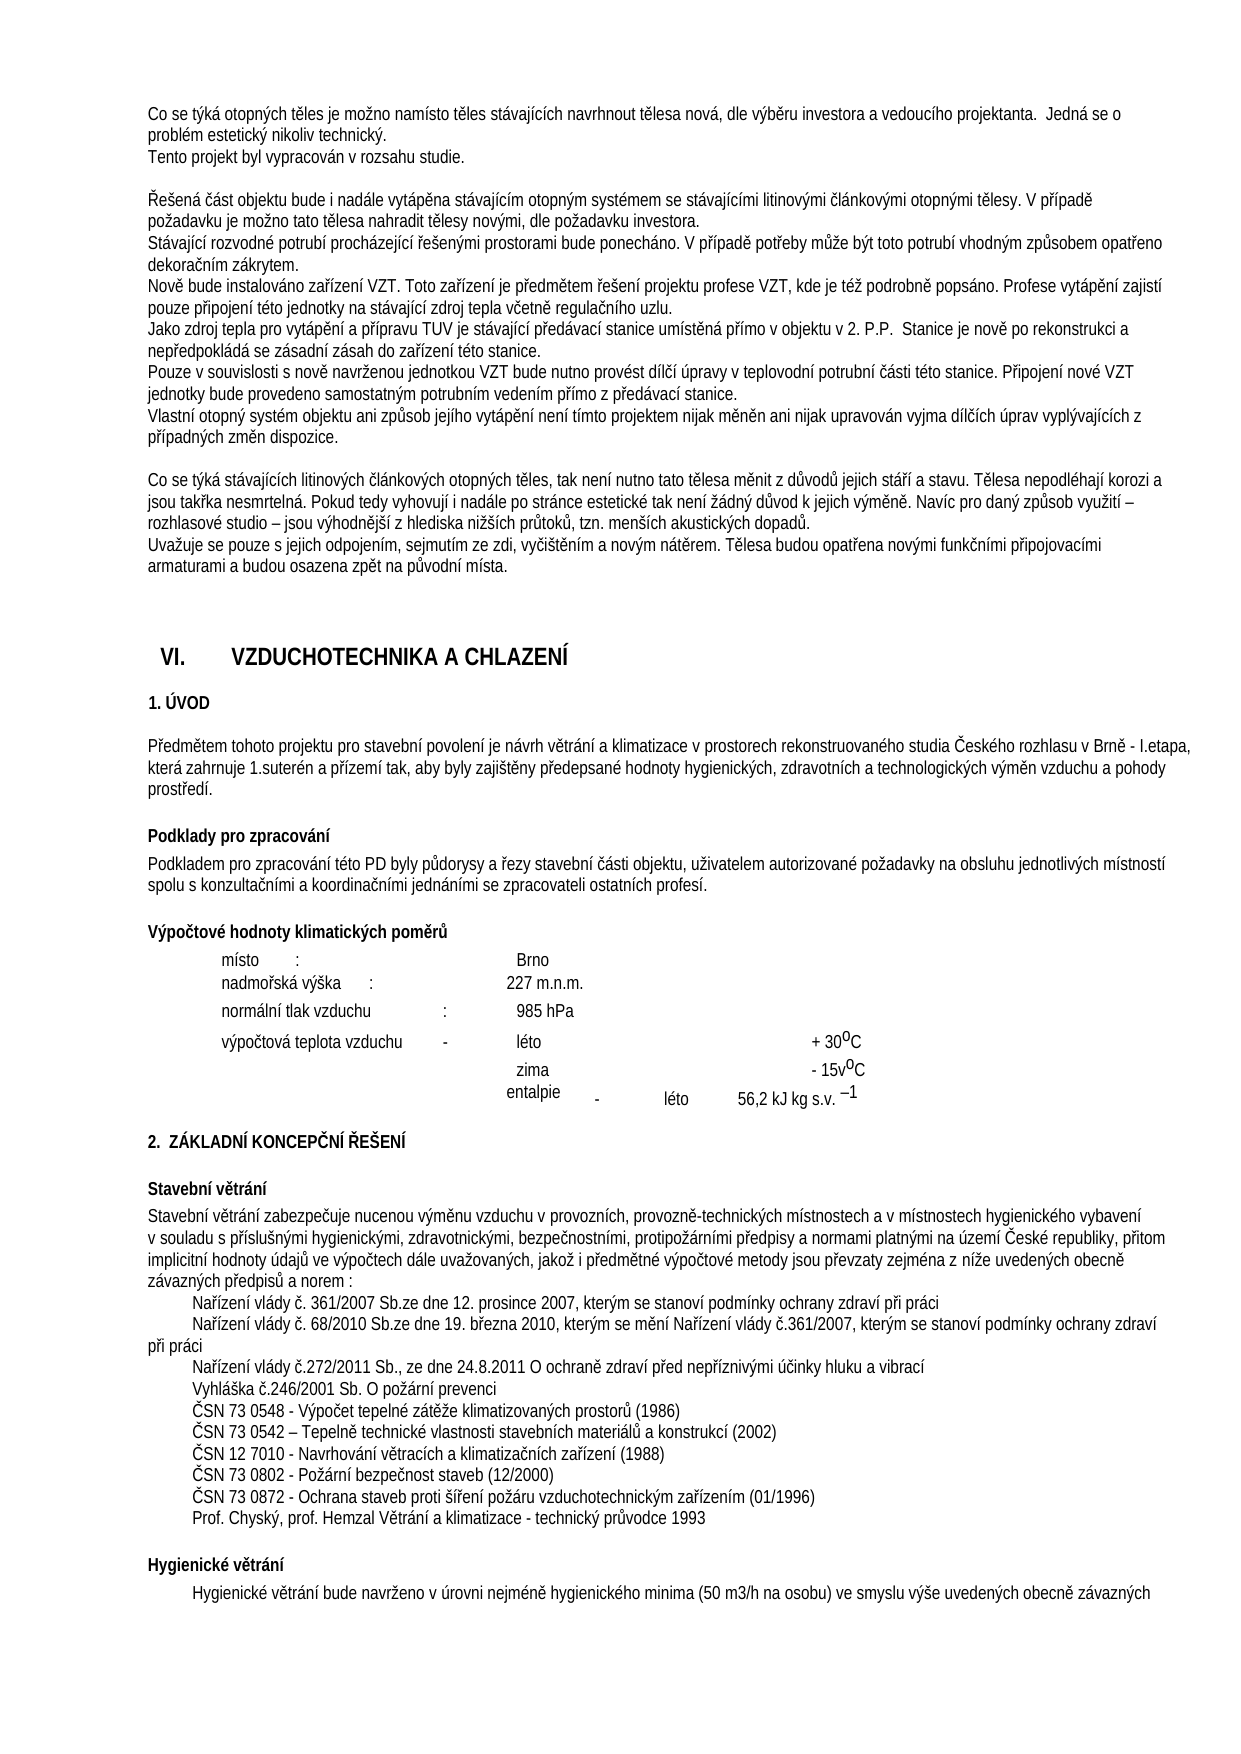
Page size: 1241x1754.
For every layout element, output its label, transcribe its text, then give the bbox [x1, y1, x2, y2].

text ČSN 73 0542 – Tepelně technické vlastnosti stavebních materiálů a konstrukcí (2002) [148, 1421, 1166, 1443]
subtitle Stavební větrání [148, 1178, 1196, 1199]
text Co se týká otopných těles je možno namísto těles stávajících navrhnout tělesa nová, dle výběru investora a vedoucího projektanta. Jedná se o problém estetický nikoliv technický. [148, 103, 1166, 146]
text entalpie - léto 56,2 kJ kg s.v. –1 [369, 1081, 1166, 1109]
text VZDUCHOTECHNIKA A CHLAZENÍ [185, 642, 1166, 670]
text ČSN 73 0548 - Výpočet tepelné zátěže klimatizovaných prostorů (1986) [148, 1399, 1166, 1421]
text Nařízení vlády č.272/2011 Sb., ze dne 24.8.2011 O ochraně zdraví před nepříznivými účinky hluku a vibrací [148, 1356, 1166, 1378]
text normální tlak vzduchu : 985 hPa [148, 1000, 1166, 1021]
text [148, 1582, 1196, 1603]
text Předmětem tohoto projektu pro stavební povolení je návrh větrání a klimatizace v prostorech rekonstruovaného studia Českého rozhlasu v Brně - I.etapa, která zahrnuje 1.suterén a přízemí tak, aby byly zajištěny předepsané hodnoty hygienických, zdravotních a technologických výměn vzduchu a pohody prostředí. [148, 735, 1196, 800]
text Pouze v souvislosti s nově navrženou jednotkou VZT bude nutno provést dílčí úpravy v teplovodní potrubní části této stanice. Připojení nové VZT jednotky bude provedeno samostatným potrubním vedením přímo z předávací stanice. [148, 361, 1166, 404]
subtitle Podklady pro zpracování [148, 825, 1196, 846]
text Podkladem pro zpracování této PD byly půdorysy a řezy stavební části objektu, uživatelem autorizované požadavky na obsluhu jednotlivých místností spolu s konzultačními a koordinačními jednáními se zpracovateli ostatních profesí. [148, 852, 1196, 896]
text ČSN 12 7010 - Navrhování větracích a klimatizačních zařízení (1988) [148, 1443, 1166, 1464]
text Vyhláška č.246/2001 Sb. O požární prevenci [148, 1378, 1166, 1399]
text Prof. Chyský, prof. Hemzal Větrání a klimatizace - technický průvodce 1993 [148, 1507, 1166, 1529]
text ČSN 73 0802 - Požární bezpečnost staveb (12/2000) [148, 1464, 1166, 1486]
subtitle Výpočtové hodnoty klimatických poměrů [148, 921, 1196, 942]
text Vlastní otopný systém objektu ani způsob jejího vytápění není tímto projektem nijak měněn ani nijak upravován vyjma dílčích úprav vyplývajících z případných změn dispozice. [148, 404, 1166, 448]
text Co se týká stávajících litinových článkových otopných těles, tak není nutno tato tělesa měnit z důvodů jejich stáří a stavu. Tělesa nepodléhají korozi a jsou takřka nesmrtelná. Pokud tedy vyhovují i nadále po stránce estetické tak není žádný důvod k jejich výměně. Navíc pro daný způsob využití – rozhlasové studio – jsou výhodnější z hlediska nižších průtoků, tzn. menších akustických dopadů. [148, 469, 1166, 534]
text Stavební větrání zabezpečuje nucenou výměnu vzduchu v provozních, provozně-technických místnostech a v místnostech hygienického vybavení v souladu s příslušnými hygienickými, zdravotnickými, bezpečnostními, protipožárními předpisy a normami platnými na území České republiky, přitom implicitní hodnoty údajů ve výpočtech dále uvažovaných, jakož i předmětné výpočtové metody jsou převzaty zejména z níže uvedených obecně závazných předpisů a norem : [148, 1205, 1166, 1292]
text ČSN 73 0872 - Ochrana staveb proti šíření požáru vzduchotechnickým zařízením (01/1996) [148, 1486, 1166, 1507]
subtitle 1. ÚVOD [148, 692, 1196, 713]
subtitle 2. Základní koncepční řešení [148, 1131, 1196, 1153]
text výpočtová teplota vzduchu - léto + 30oC [148, 1023, 1166, 1052]
text zima - 15voC [148, 1052, 1166, 1081]
text Řešená část objektu bude i nadále vytápěna stávajícím otopným systémem se stávajícími litinovými článkovými otopnými tělesy. V případě požadavku je možno tato tělesa nahradit tělesy novými, dle požadavku investora. [148, 189, 1166, 232]
text Nově bude instalováno zařízení VZT. Toto zařízení je předmětem řešení projektu profese VZT, kde je též podrobně popsáno. Profese vytápění zajistí pouze připojení této jednotky na stávající zdroj tepla včetně regulačního uzlu. [148, 275, 1166, 318]
text Uvažuje se pouze s jejich odpojením, sejmutím ze zdi, vyčištěním a novým nátěrem. Tělesa budou opatřena novými funkčními připojovacími armaturami a budou osazena zpět na původní místa. [148, 534, 1166, 577]
text místo : Brno [148, 948, 1166, 970]
text Tento projekt byl vypracován v rozsahu studie. [148, 146, 1166, 167]
text Stávající rozvodné potrubí procházející řešenými prostorami bude ponecháno. V případě potřeby může být toto potrubí vhodným způsobem opatřeno dekoračním zákrytem. [148, 232, 1166, 275]
text Nařízení vlády č. 68/2010 Sb.ze dne 19. března 2010, kterým se mění Nařízení vlády č.361/2007, kterým se stanoví podmínky ochrany zdraví při práci [148, 1313, 1166, 1356]
text Nařízení vlády č. 361/2007 Sb.ze dne 12. prosince 2007, kterým se stanoví podmínky ochrany zdraví při práci [148, 1292, 1166, 1313]
text Jako zdroj tepla pro vytápění a přípravu TUV je stávající předávací stanice umístěná přímo v objektu v 2. P.P. Stanice je nově po rekonstrukci a nepředpokládá se zásadní zásah do zařízení této stanice. [148, 318, 1166, 361]
text nadmořská výška : .n.m. [148, 972, 1166, 994]
subtitle Hygienické větrání [148, 1554, 1196, 1575]
